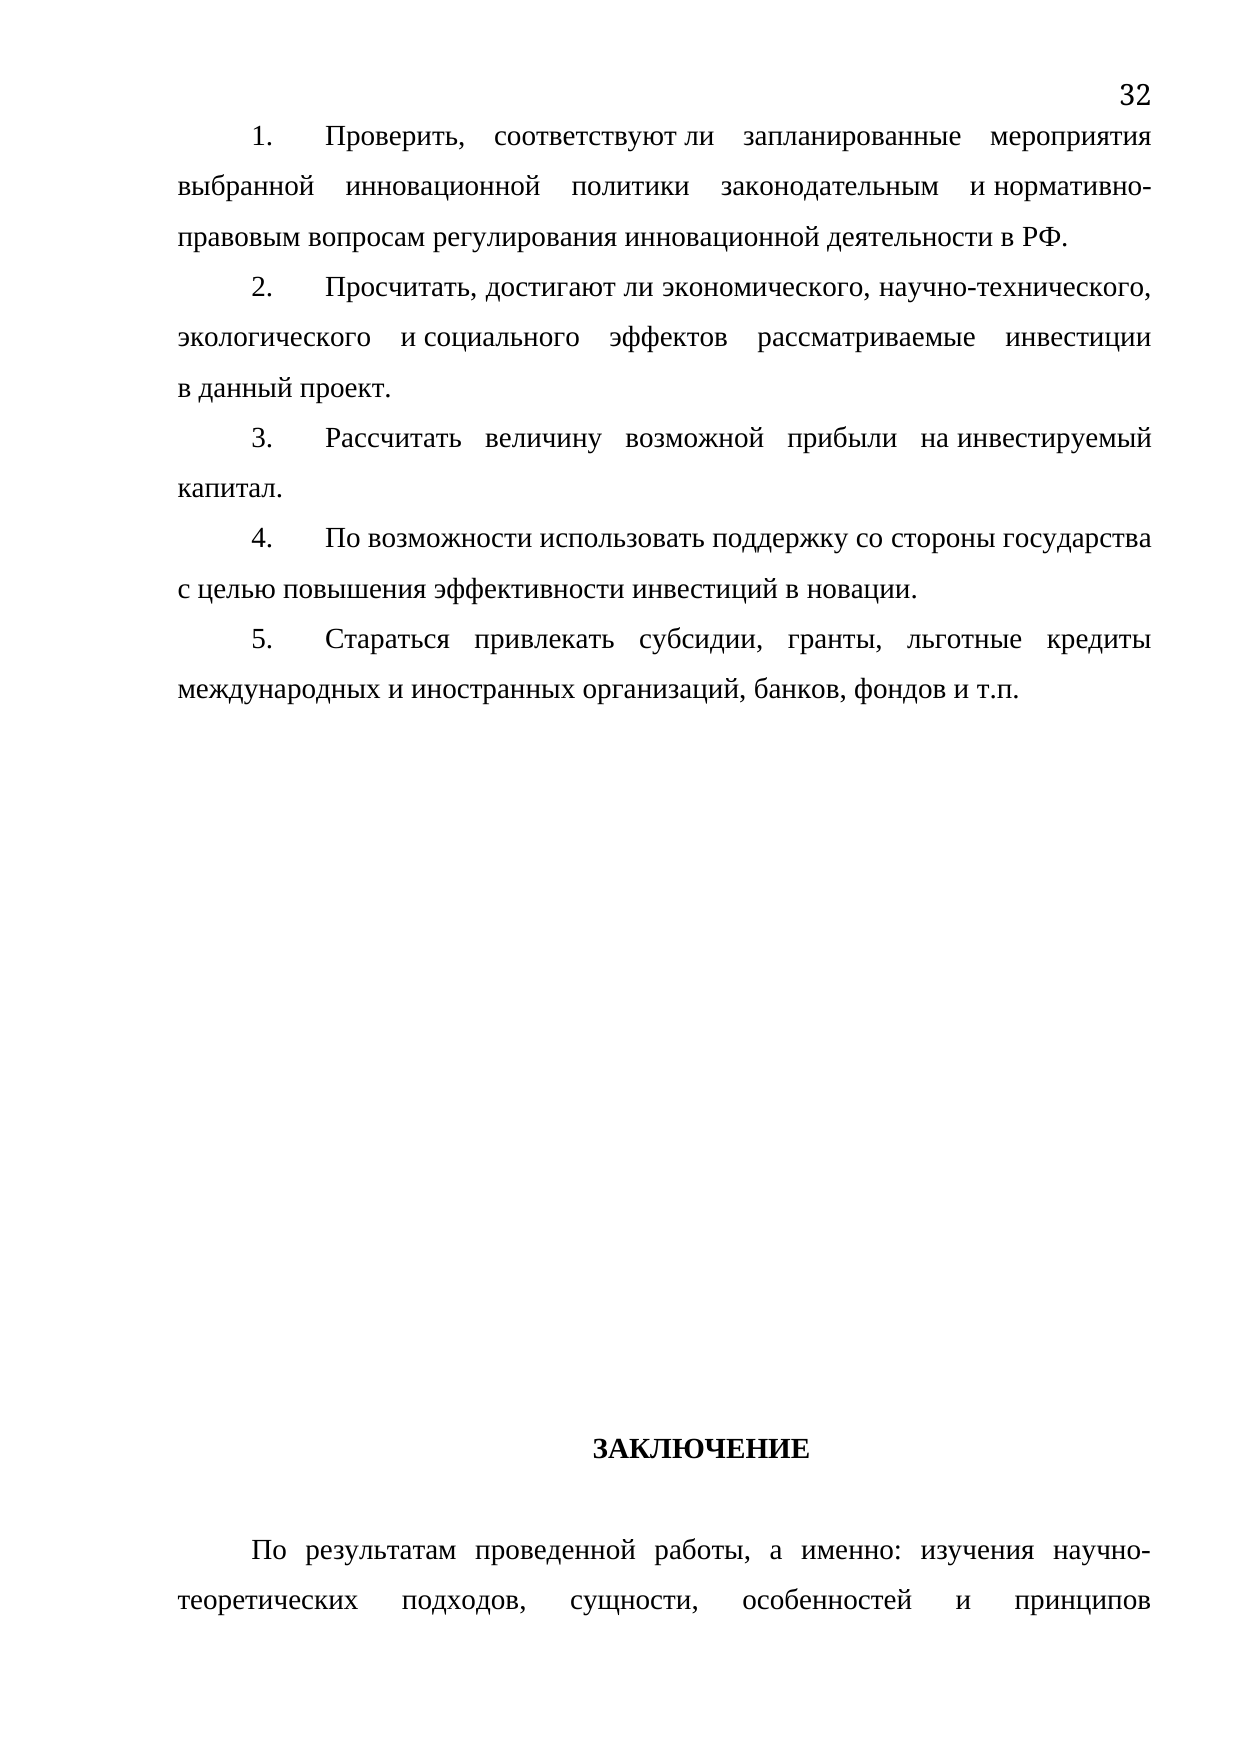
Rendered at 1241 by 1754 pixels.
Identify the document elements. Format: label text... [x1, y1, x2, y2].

list Стараться привлекать субсидии, гранты, льготные кредиты международных и иностранных организаций, банков, фондов и т.п. [177, 621, 1152, 705]
list Просчитать, достигают ли экономического, научно-технического, экологического и социального эффектов рассматриваемые инвестиции в данный проект. [177, 269, 1152, 403]
list Проверить, соответствуют ли запланированные мероприятия выбранной инновационной политики законодательным и нормативно-правовым вопросам регулирования инновационной деятельности в РФ. [177, 118, 1152, 252]
text ЗАКЛЮЧЕНИЕ [177, 1431, 1152, 1465]
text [177, 1532, 1152, 1616]
list По возможности использовать поддержку со стороны государства с целью повышения эффективности инвестиций в новации. [177, 521, 1152, 604]
list Рассчитать величину возможной прибыли на инвестируемый капитал. [177, 420, 1152, 504]
